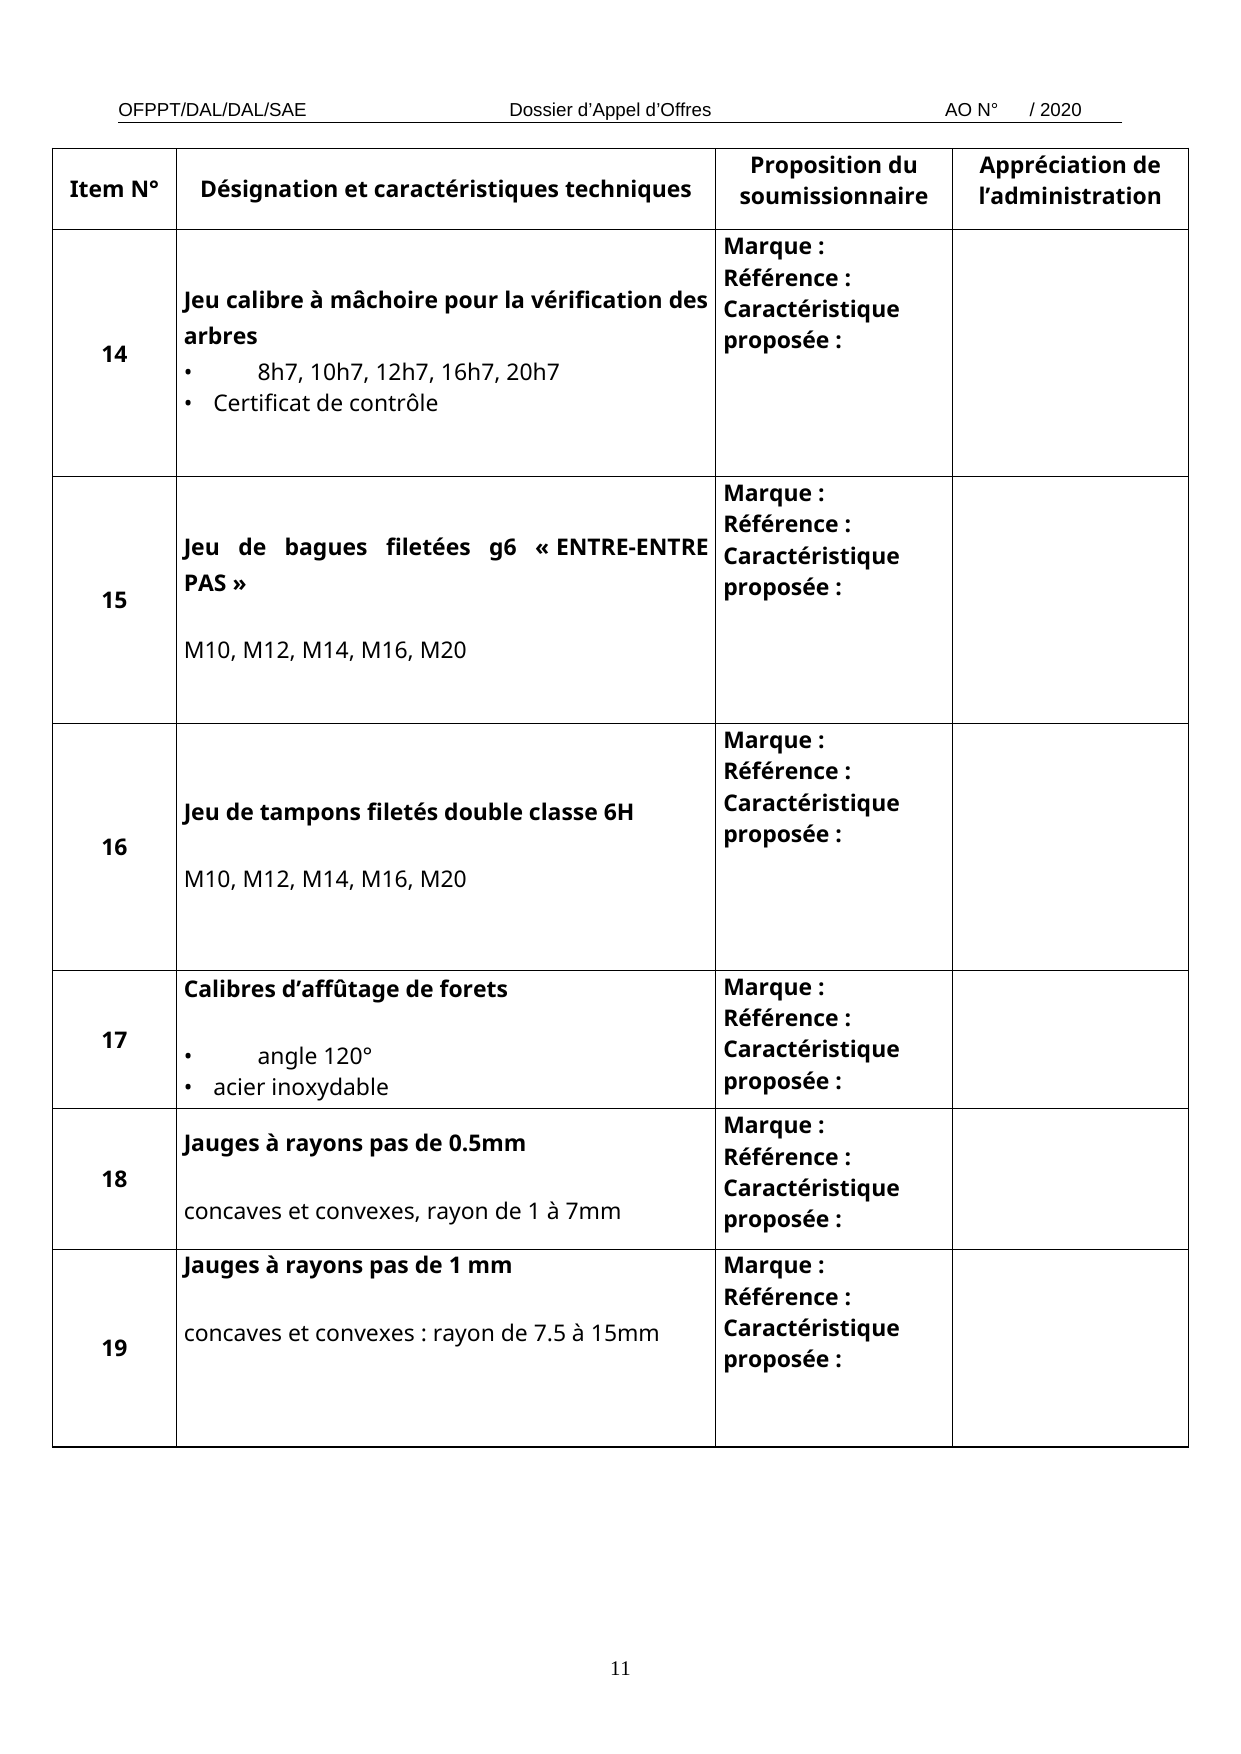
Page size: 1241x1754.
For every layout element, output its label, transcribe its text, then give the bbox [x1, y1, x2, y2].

table_header Item N° [53, 149, 176, 229]
table_cell 19 [53, 1250, 176, 1446]
table_cell [953, 477, 1188, 723]
table_cell Jeu calibre à mâchoire pour la vérification des arbres • 8h7, 10h7, 12h7, 16h7, 20h7 • Certificat de contrôle [177, 230, 715, 476]
table_cell [953, 1250, 1188, 1446]
table_header Désignation et caractéristiques techniques [177, 149, 715, 229]
table_cell Jauges à rayons pas de 0.5mm concaves et convexes, rayon de 1 à 7mm [177, 1109, 715, 1248]
table_cell 16 [53, 724, 176, 970]
table_cell Calibres d’affûtage de forets • angle 120° • acier inoxydable [177, 971, 715, 1108]
table_cell Marque : Référence : Caractéristique proposée : [716, 724, 952, 970]
table_header Proposition du soumissionnaire [716, 149, 952, 229]
table_cell Marque : Référence : Caractéristique proposée : [716, 971, 952, 1108]
table_header Appréciation de l’administration [953, 149, 1188, 229]
table_cell [953, 724, 1188, 970]
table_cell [716, 1250, 952, 1446]
table_cell [953, 1109, 1188, 1248]
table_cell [716, 1109, 952, 1248]
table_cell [716, 230, 952, 476]
table_cell Jauges à rayons pas de 1 mm concaves et convexes : rayon de 7.5 à 15mm [177, 1250, 715, 1446]
table_cell 18 [53, 1109, 176, 1248]
table_cell Jeu de bagues filetées g6 « ENTRE-ENTRE PAS » M10, M12, M14, M16, M20 [177, 477, 715, 723]
table_cell [953, 230, 1188, 476]
table_cell Marque : Référence : Caractéristique proposée : [716, 477, 952, 723]
table_cell Jeu de tampons filetés double classe 6H M10, M12, M14, M16, M20 [177, 724, 715, 970]
table_cell [953, 971, 1188, 1108]
table_cell 15 [53, 477, 176, 723]
table_cell 14 [53, 230, 176, 476]
table_cell 17 [53, 971, 176, 1108]
